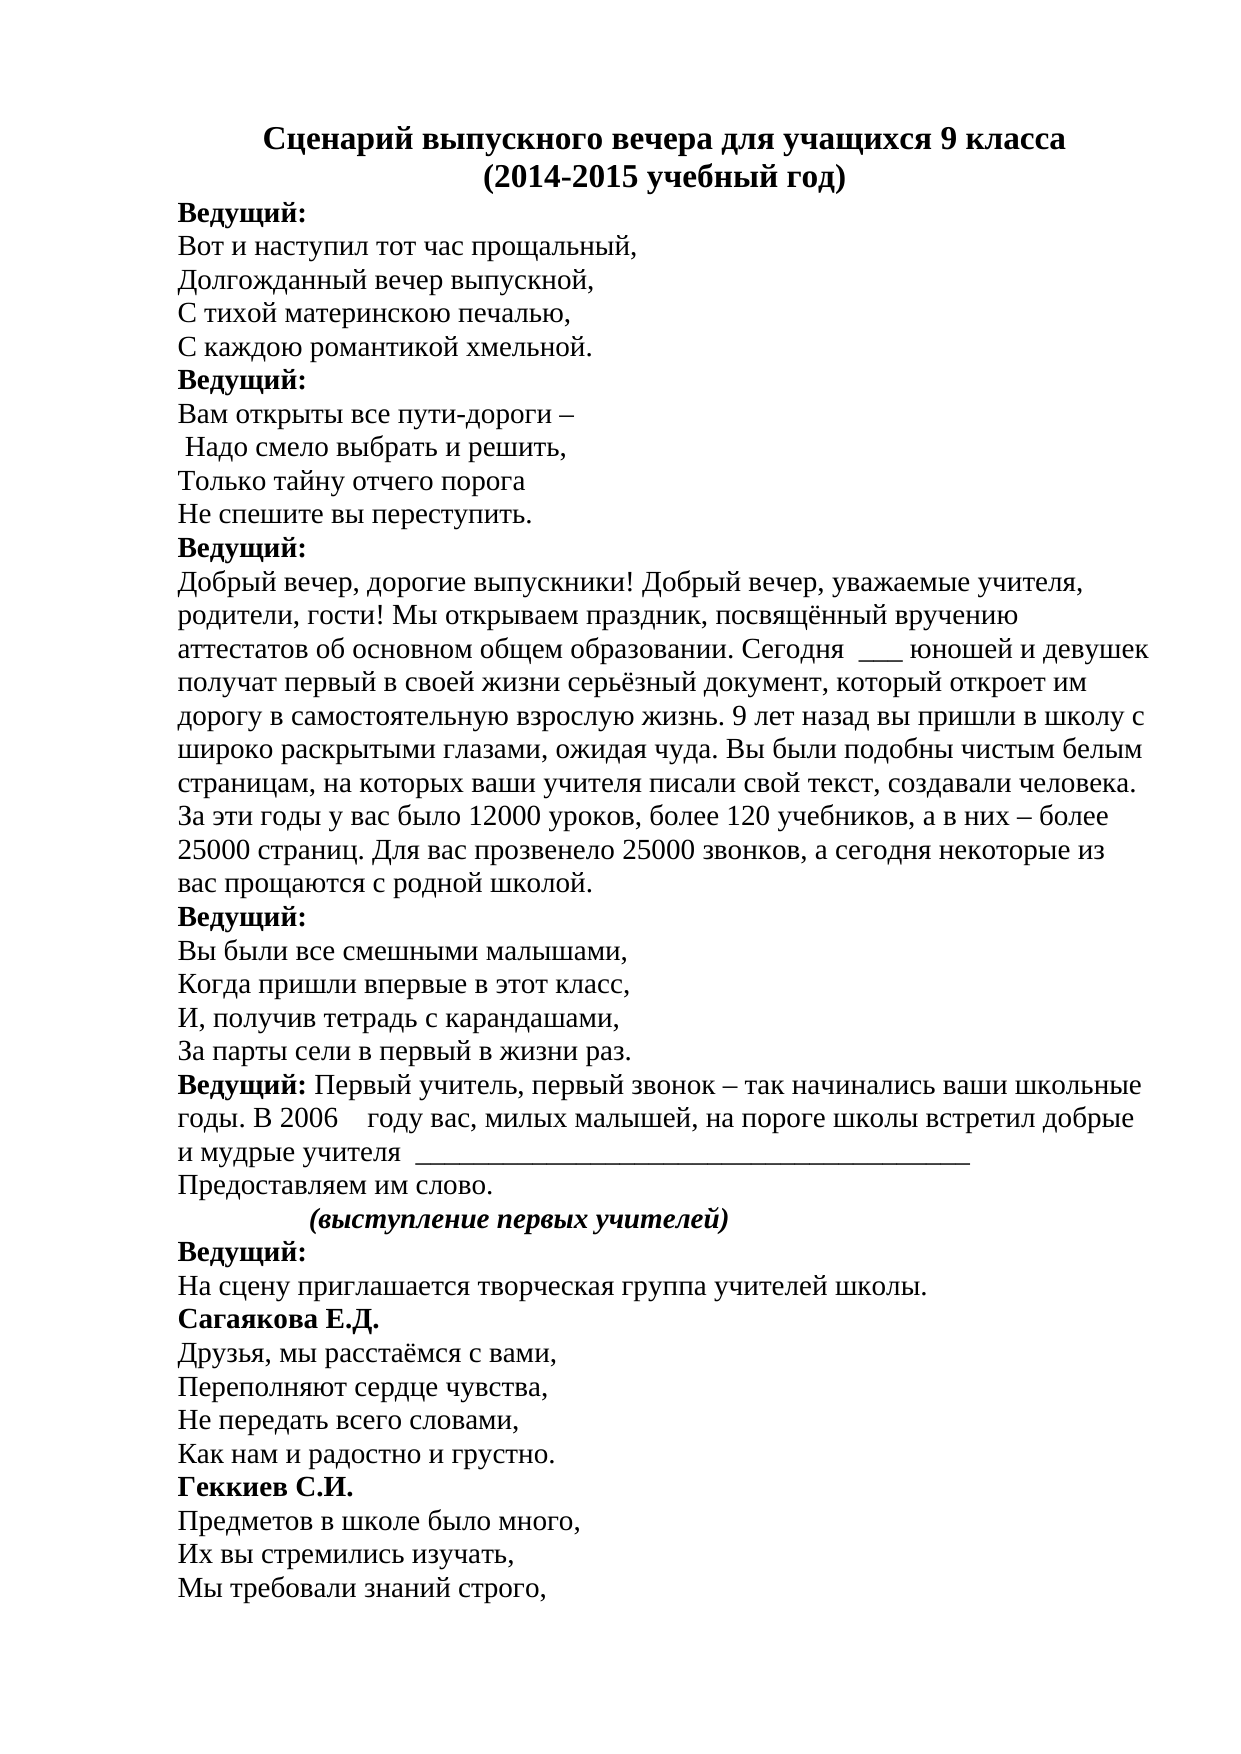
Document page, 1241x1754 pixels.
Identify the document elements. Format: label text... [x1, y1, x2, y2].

text Вы были все смешными малышами, [177, 933, 1152, 966]
text Как нам и радостно и грустно. [177, 1436, 1152, 1469]
text На сцену приглашается творческая группа учителей школы. [177, 1268, 1152, 1302]
text С каждою романтикой хмельной. [177, 329, 1152, 362]
text И, получив тетрадь с карандашами, [177, 1000, 1152, 1033]
text Их вы стремились изучать, [177, 1536, 1152, 1570]
text С тихой материнскою печалью, [177, 295, 1152, 329]
text (выступление первых учителей) [177, 1201, 1152, 1234]
text Сценарий выпускного вечера для учащихся 9 класса [177, 118, 1152, 156]
text Надо смело выбрать и решить, [177, 429, 1152, 463]
text Предметов в школе было много, [177, 1503, 1152, 1536]
text Ведущий: [177, 530, 1152, 564]
text Ведущий: Первый учитель, первый звонок – так начинались ваши школьные годы. В 2006 году вас, милых малышей, на пороге школы встретил добрые и мудрые учителя ______________________________________ Предоставляем им слово. [177, 1067, 1152, 1201]
text Ведущий: [177, 195, 1152, 228]
text Когда пришли впервые в этот класс, [177, 966, 1152, 1000]
text Вот и наступил тот час прощальный, [177, 228, 1152, 262]
text За парты сели в первый в жизни раз. [177, 1033, 1152, 1067]
text Не передать всего словами, [177, 1402, 1152, 1436]
text Не спешите вы переступить. [177, 497, 1152, 530]
text Ведущий: [177, 1234, 1152, 1268]
text Долгожданный вечер выпускной, [177, 262, 1152, 295]
text Ведущий: [177, 362, 1152, 396]
text Друзья, мы расстаёмся с вами, [177, 1335, 1152, 1369]
text Переполняют сердце чувства, [177, 1369, 1152, 1402]
text Добрый вечер, дорогие выпускники! Добрый вечер, уважаемые учителя, родители, гости! Мы открываем праздник, посвящённый вручению аттестатов об основном общем образовании. Сегодня ___ юношей и девушек получат первый в своей жизни серьёзный документ, который откроет им дорогу в самостоятельную взрослую жизнь. 9 лет назад вы пришли в школу с широко раскрытыми глазами, ожидая чуда. Вы были подобны чистым белым страницам, на которых ваши учителя писали свой текст, создавали человека. За эти годы у вас было 12000 уроков, более 120 учебников, а в них – более 25000 страниц. Для вас прозвенело 25000 звонков, а сегодня некоторые из вас прощаются с родной школой. [177, 564, 1152, 899]
text Мы требовали знаний строго, [177, 1570, 1152, 1603]
text Вам открыты все пути-дороги – [177, 396, 1152, 429]
text (2014-2015 учебный год) [177, 156, 1152, 195]
text Сагаякова Е.Д. [177, 1302, 1152, 1335]
text Ведущий: [177, 899, 1152, 933]
text Только тайну отчего порога [177, 463, 1152, 497]
text Геккиев С.И. [177, 1469, 1152, 1503]
